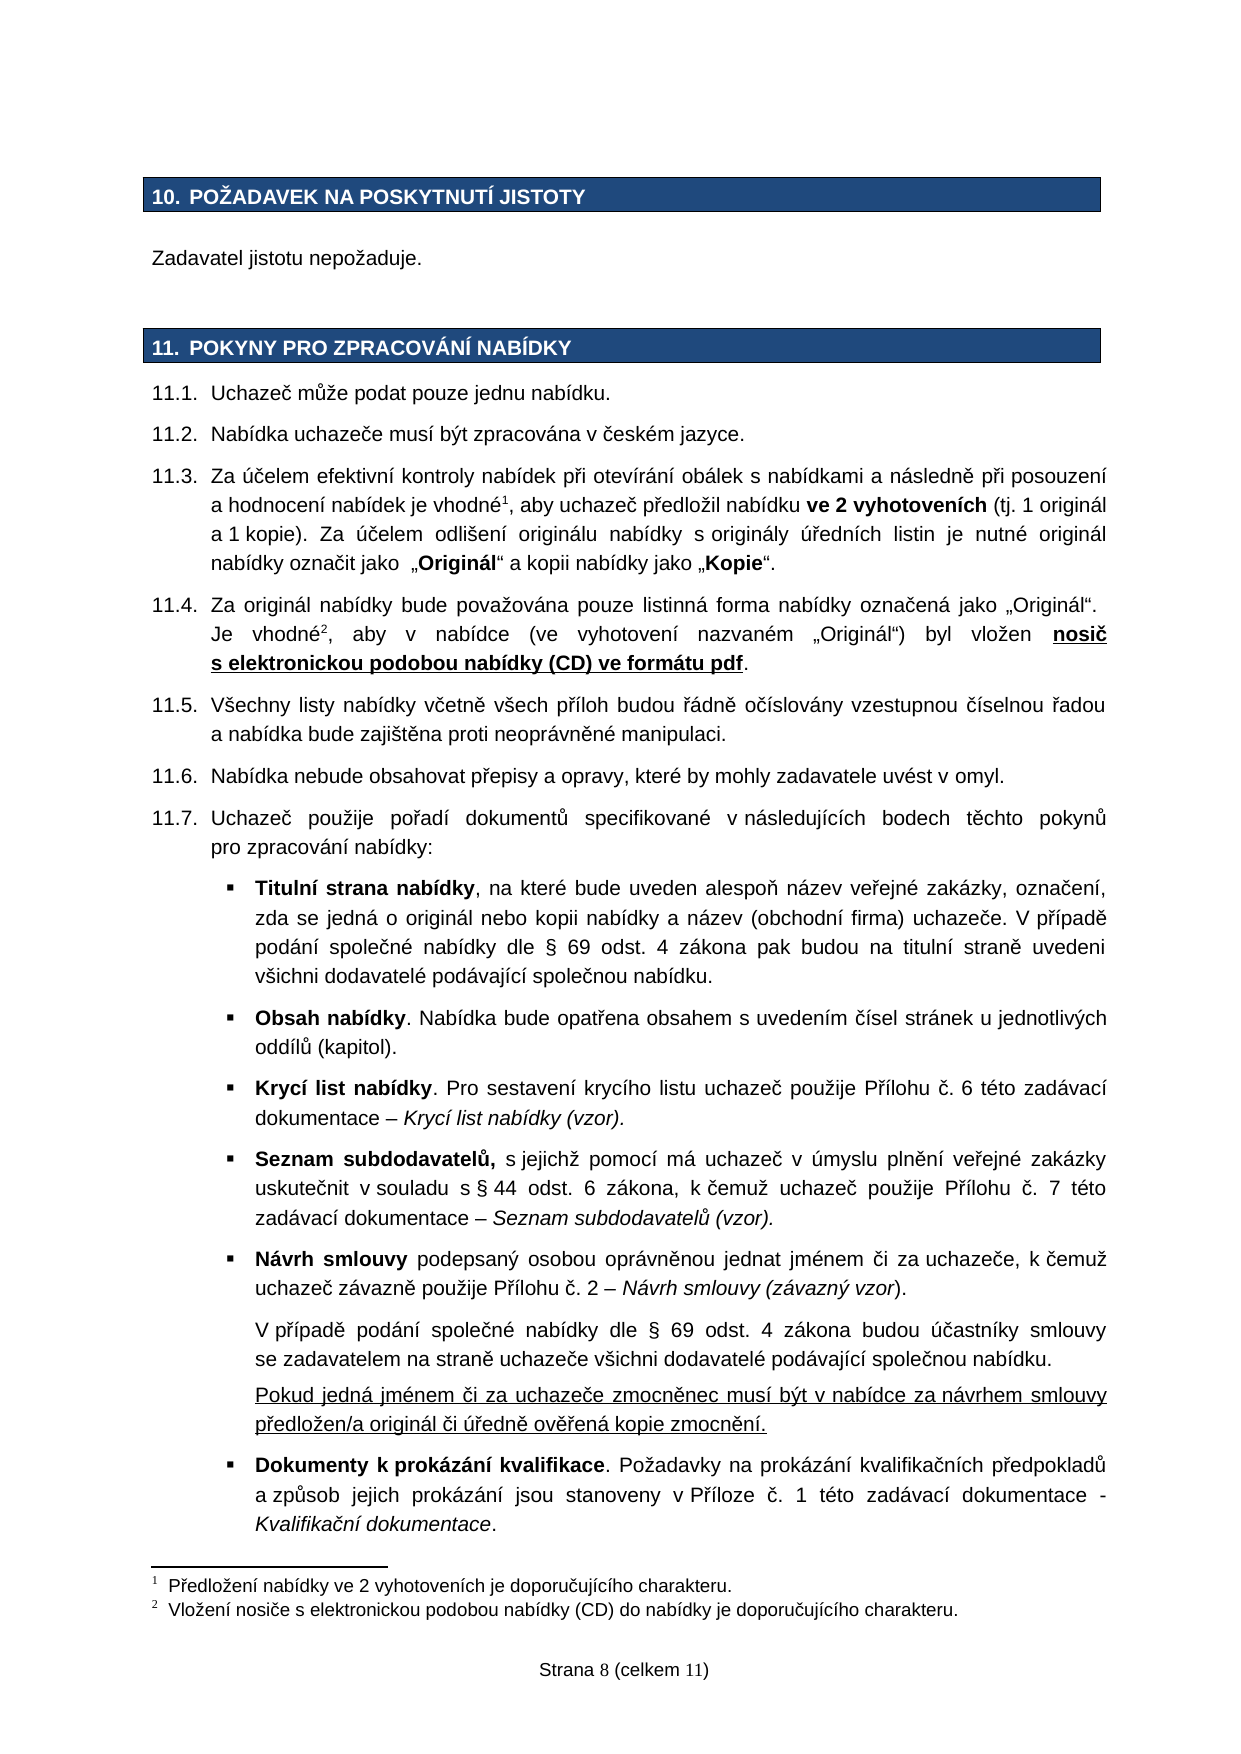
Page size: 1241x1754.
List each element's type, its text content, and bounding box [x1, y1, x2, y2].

list Uchazeč použije pořadí dokumentů specifikované v následujících bodech těchto pokynů pro zpracování nabídky: [152, 800, 1107, 858]
list Nabídka uchazeče musí být zpracována v českém jazyce. [152, 417, 1107, 446]
list Seznam subdodavatelů, s jejichž pomocí má uchazeč v úmyslu plnění veřejné zakázky uskutečnit v souladu s § 44 odst. 6 zákona, k čemuž uchazeč použije Přílohu č. 7 této zadávací dokumentace – Seznam subdodavatelů (vzor). [225, 1142, 1107, 1229]
list Krycí list nabídky. Pro sestavení krycího listu uchazeč použije Přílohu č. 6 této zadávací dokumentace – Krycí list nabídky (vzor). [225, 1071, 1107, 1129]
list Za originál nabídky bude považována pouze listinná forma nabídky označená jako „Originál“. Je vhodné, aby v nabídce (ve vyhotovení nazvaném „Originál“) byl vložen nosič s elektronickou podobou nabídky (CD) ve formátu pdf. [152, 588, 1107, 675]
text 11. Pokyny pro zpracování nabídky [144, 329, 1100, 362]
list Uchazeč může podat pouze jednu nabídku. [152, 375, 1107, 404]
list Všechny listy nabídky včetně všech příloh budou řádně očíslovány vzestupnou číselnou řadou a nabídka bude zajištěna proti neoprávněné manipulaci. [152, 688, 1107, 746]
text Zadavatel jistotu nepožaduje. [152, 241, 1106, 270]
list Návrh smlouvy podepsaný osobou oprávněnou jednat jménem či za uchazeče, k čemuž uchazeč závazně použije Přílohu č. 2 – Návrh smlouvy (závazný vzor). [225, 1242, 1107, 1300]
text 10. Požadavek na poskytnutí jistoty [144, 178, 1100, 211]
text V případě podání společné nabídky dle § 69 odst. 4 zákona budou účastníky smlouvy se zadavatelem na straně uchazeče všichni dodavatelé podávající společnou nabídku. [255, 1313, 1107, 1371]
list Za účelem efektivní kontroly nabídek při otevírání obálek s nabídkami a následně při posouzení a hodnocení nabídek je vhodné, aby uchazeč předložil nabídku ve 2 vyhotoveních (tj. 1 originál a 1 kopie). Za účelem odlišení originálu nabídky s originály úředních listin je nutné originál nabídky označit jako „Originál“ a kopii nabídky jako „Kopie“. [152, 458, 1107, 575]
list Titulní strana nabídky, na které bude uveden alespoň název veřejné zakázky, označení, zda se jedná o originál nebo kopii nabídky a název (obchodní firma) uchazeče. V případě podání společné nabídky dle § 69 odst. 4 zákona pak budou na titulní straně uvedeni všichni dodavatelé podávající společnou nabídku. [225, 871, 1107, 988]
list Obsah nabídky. Nabídka bude opatřena obsahem s uvedením čísel stránek u jednotlivých oddílů (kapitol). [225, 1000, 1107, 1058]
list Dokumenty k prokázání kvalifikace. Požadavky na prokázání kvalifikačních předpokladů a způsob jejich prokázání jsou stanoveny v Příloze č. 1 této zadávací dokumentace - Kvalifikační dokumentace. [225, 1448, 1107, 1536]
text Pokud jedná jménem či za uchazeče zmocněnec musí být v nabídce za návrhem smlouvy předložen/a originál či úředně ověřená kopie zmocnění. [255, 1377, 1107, 1403]
text Pokud jedná jménem či za uchazeče zmocněnec musí být v nabídce za návrhem smlouvy předložen/a originál či úředně ověřená kopie zmocnění. [255, 1404, 1107, 1436]
list Nabídka nebude obsahovat přepisy a opravy, které by mohly zadavatele uvést v omyl. [152, 758, 1107, 788]
